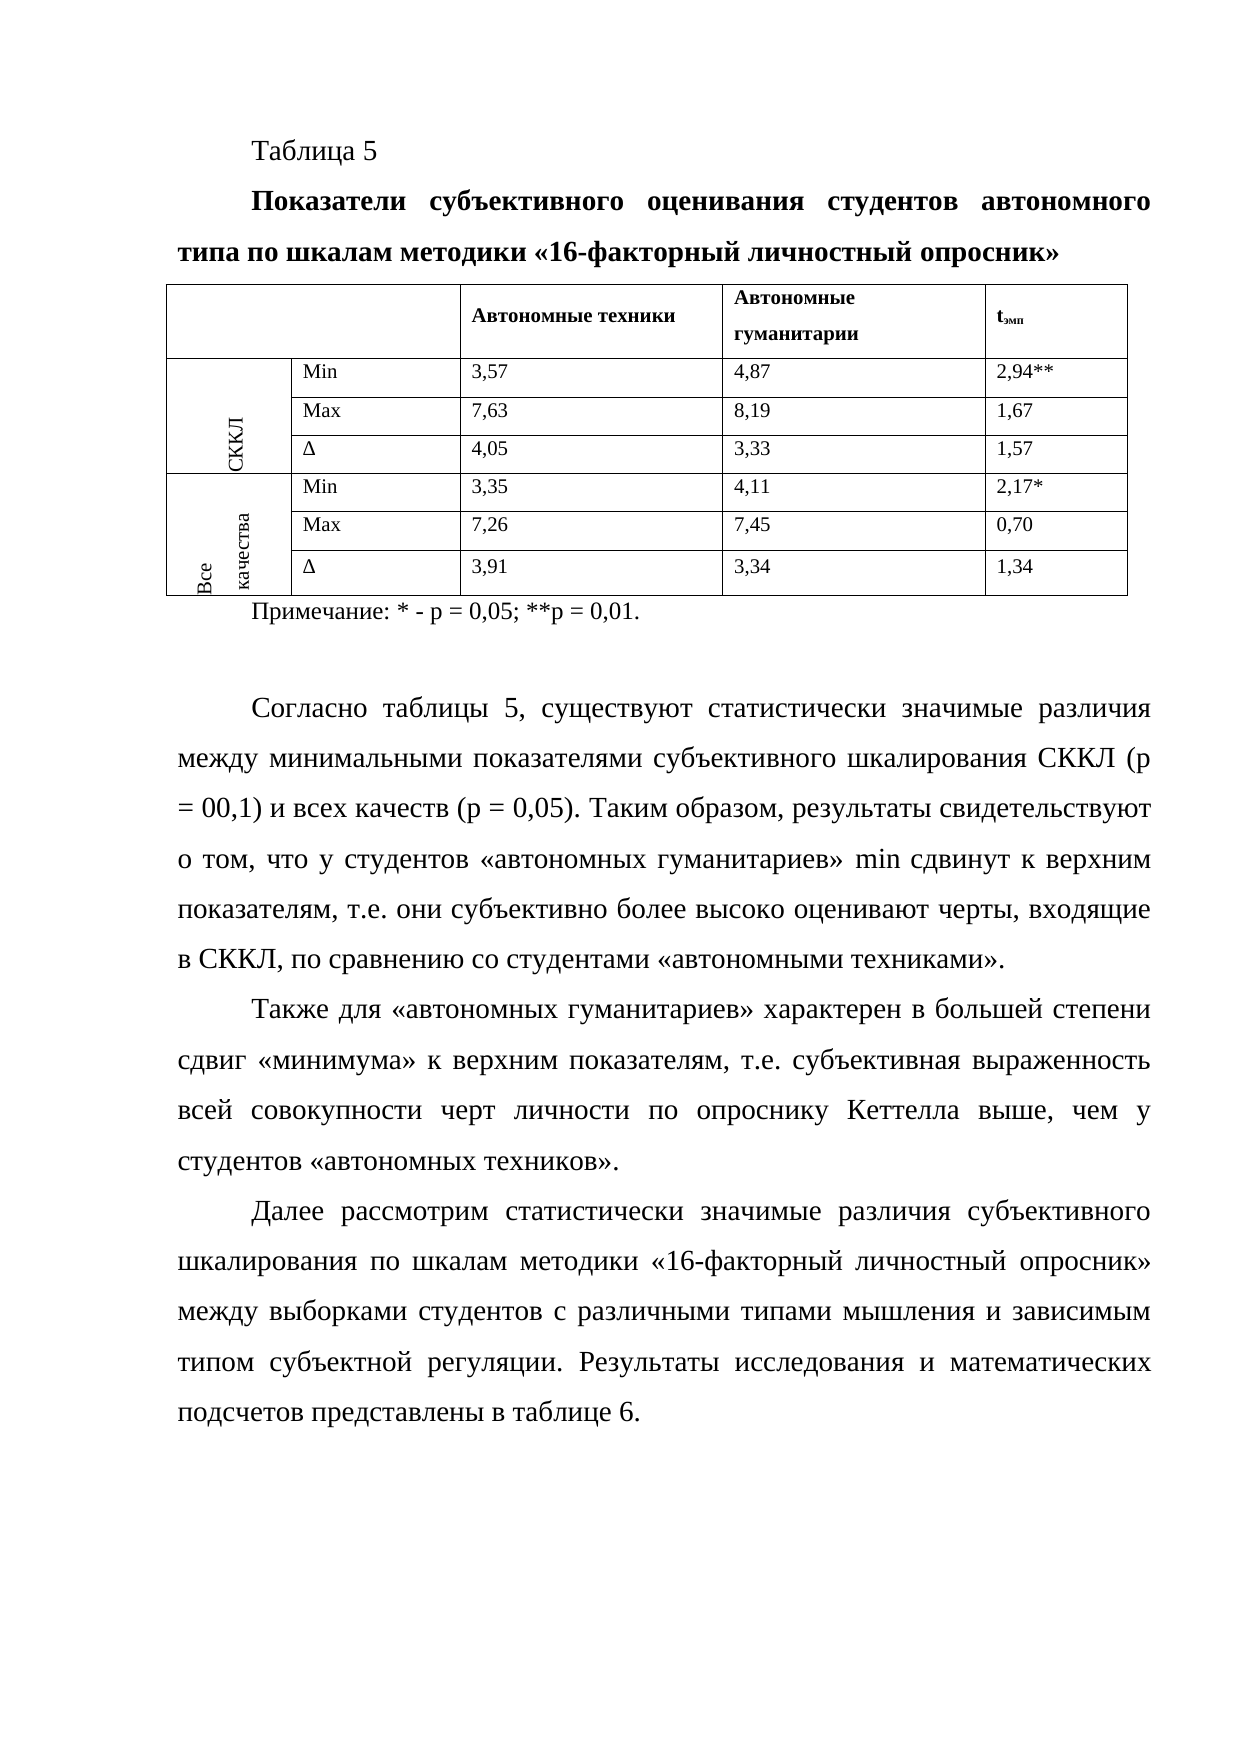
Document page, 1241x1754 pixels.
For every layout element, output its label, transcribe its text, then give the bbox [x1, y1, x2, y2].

table_cell 4,87 [723, 359, 985, 397]
table_header [167, 285, 460, 358]
table_cell 3,91 [461, 551, 722, 595]
table_cell Min [292, 474, 460, 511]
text Примечание: * - р = 0,05; **р = 0,01. [177, 596, 1152, 625]
table_cell Max [292, 398, 460, 435]
table_header Автономные гуманитарии [723, 285, 985, 358]
table_cell 1,57 [986, 436, 1127, 473]
table_cell 2,17* [986, 474, 1127, 511]
table_cell Все качества [167, 474, 291, 595]
table_cell ∆ [292, 551, 460, 595]
table_header Автономные техники [461, 285, 722, 358]
table_cell Min [292, 359, 460, 397]
text Согласно таблицы 5, существуют статистически значимые различия между минимальными показателями субъективного шкалирования СККЛ (р = 00,1) и всех качеств (р = 0,05). Таким образом, результаты свидетельствуют о том, что у студентов «автономных гуманитариев» min сдвинут к верхним показателям, т.е. они субъективно более высоко оценивают черты, входящие в СККЛ, по сравнению со студентами «автономными техниками». [177, 690, 1152, 975]
text Также для «автономных гуманитариев» характерен в большей степени сдвиг «минимума» к верхним показателям, т.е. субъективная выраженность всей совокупности черт личности по опроснику Кеттелла выше, чем у студентов «автономных техников». [177, 992, 1152, 1176]
text Таблица 5 [177, 133, 1152, 167]
table_cell 4,05 [461, 436, 722, 473]
table_cell 2,94** [986, 359, 1127, 397]
table_cell 4,11 [723, 474, 985, 511]
table_cell 8,19 [723, 398, 985, 435]
table_cell 1,67 [986, 398, 1127, 435]
table_cell 3,35 [461, 474, 722, 511]
table_cell СККЛ [167, 359, 291, 473]
table_cell 7,45 [723, 512, 985, 549]
text Далее рассмотрим статистически значимые различия субъективного шкалирования по шкалам методики «16-факторный личностный опросник» между выборками студентов с различными типами мышления и зависимым типом субъектной регуляции. Результаты исследования и математических подсчетов представлены в таблице 6. [177, 1193, 1152, 1428]
table_cell 0,70 [986, 512, 1127, 549]
table_header tэмп [986, 285, 1127, 358]
table_cell 3,34 [723, 551, 985, 595]
table_cell Max [292, 512, 460, 549]
table_cell 1,34 [986, 551, 1127, 595]
table_cell 7,63 [461, 398, 722, 435]
text Показатели субъективного оценивания студентов автономного типа по шкалам методики «16-факторный личностный опросник» [177, 183, 1152, 267]
table_cell 7,26 [461, 512, 722, 549]
table_cell 3,57 [461, 359, 722, 397]
table_cell ∆ [292, 436, 460, 473]
table_cell 3,33 [723, 436, 985, 473]
